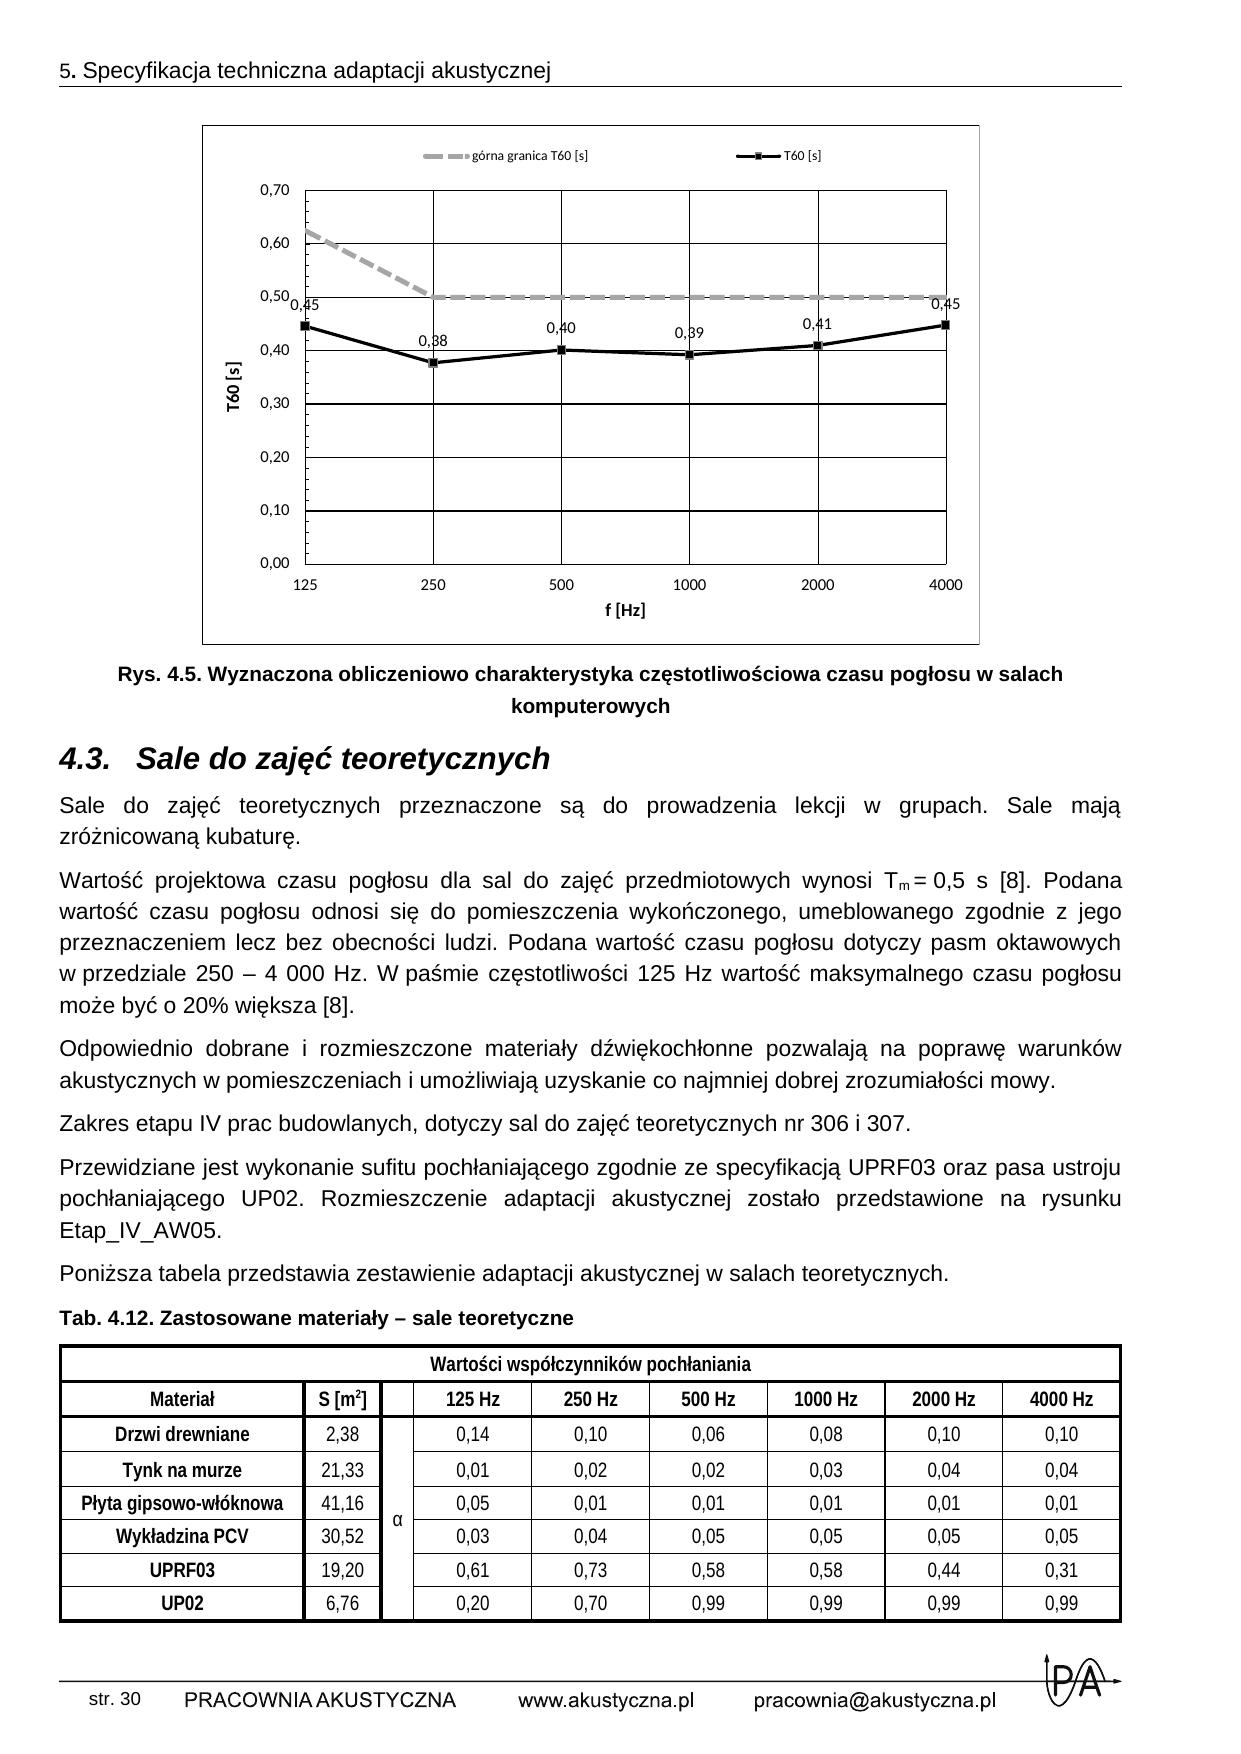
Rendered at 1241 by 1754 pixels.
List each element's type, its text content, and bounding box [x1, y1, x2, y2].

table_cell 0,04 [532, 1520, 649, 1553]
text Zakres etapu IV prac budowlanych, dotyczy sal do zajęć teoretycznych nr 306 i 307. [59, 1107, 1122, 1138]
table_header Wartości współczynników pochłaniania [62, 1348, 1119, 1380]
table_cell 0,02 [532, 1452, 649, 1486]
table_cell 19,20 [306, 1554, 379, 1586]
table_cell 0,61 [414, 1554, 531, 1586]
table_cell 0,58 [768, 1554, 884, 1586]
table_cell 0,99 [1003, 1587, 1119, 1619]
table_cell Tynk na murze [62, 1452, 302, 1486]
table_cell 0,06 [650, 1418, 767, 1451]
table_cell 0,05 [1003, 1520, 1119, 1553]
text Wartość projektowa czasu pogłosu dla sal do zajęć przedmiotowych wynosi Tm = 0,5 s [8]. Podana wartość czasu pogłosu odnosi się do pomieszczenia wykończonego, umeblowanego zgodnie z jego przeznaczeniem lecz bez obecności ludzi. Podana wartość czasu pogłosu dotyczy pasm oktawowych w przedziale 250 – 4 000 Hz. W paśmie częstotliwości 125 Hz wartość maksymalnego czasu pogłosu może być o 20% większa [8]. [59, 863, 1122, 1019]
table_cell UPRF03 [62, 1554, 302, 1586]
table_cell 0,44 [886, 1554, 1002, 1586]
table_cell 125 Hz [414, 1383, 531, 1415]
table_cell 0,05 [886, 1520, 1002, 1553]
table_cell Płyta gipsowo-włóknowa [62, 1487, 302, 1519]
table_cell 0,01 [650, 1487, 767, 1519]
table_cell 0,58 [650, 1554, 767, 1586]
table_cell Wykładzina PCV [62, 1520, 302, 1553]
table_cell 41,16 [306, 1487, 379, 1519]
table_cell 0,02 [650, 1452, 767, 1486]
table_cell 0,31 [1003, 1554, 1119, 1586]
table_cell 0,08 [768, 1418, 884, 1451]
table_cell 0,70 [532, 1587, 649, 1619]
table_cell Materiał [62, 1383, 302, 1415]
table_cell 4000 Hz [1003, 1383, 1119, 1415]
subtitle Sale do zajęć teoretycznych [59, 744, 1122, 776]
table_cell UP02 [62, 1587, 302, 1619]
table_cell 0,01 [414, 1452, 531, 1486]
table_cell 0,10 [532, 1418, 649, 1451]
table_cell S [m2] [306, 1383, 379, 1415]
table_cell 0,99 [886, 1587, 1002, 1619]
table_cell 0,10 [1003, 1418, 1119, 1451]
text Przewidziane jest wykonanie sufitu pochłaniającego zgodnie ze specyfikacją UPRF03 oraz pasa ustroju pochłaniającego UP02. Rozmieszczenie adaptacji akustycznej zostało przedstawione na rysunku Etap_IV_AW05. [59, 1151, 1122, 1244]
table_cell 0,01 [1003, 1487, 1119, 1519]
text Odpowiednio dobrane i rozmieszczone materiały dźwiękochłonne pozwalają na poprawę warunków akustycznych w pomieszczeniach i umożliwiają uzyskanie co najmniej dobrej zrozumiałości mowy. [59, 1032, 1122, 1094]
table_cell 0,05 [768, 1520, 884, 1553]
table_cell 21,33 [306, 1452, 379, 1486]
table_cell 30,52 [306, 1520, 379, 1553]
table_cell 0,20 [414, 1587, 531, 1619]
table_cell 2000 Hz [886, 1383, 1002, 1415]
table_cell 0,99 [650, 1587, 767, 1619]
table_cell 0,01 [532, 1487, 649, 1519]
table_cell 0,10 [886, 1418, 1002, 1451]
table_cell Drzwi drewniane [62, 1418, 302, 1451]
table_cell 2,38 [306, 1418, 379, 1451]
text Rys. 4.5. Wyznaczona obliczeniowo charakterystyka częstotliwościowa czasu pogłosu w salach komputerowych [59, 657, 1122, 719]
table_cell 0,01 [886, 1487, 1002, 1519]
table_cell 0,14 [414, 1418, 531, 1451]
table_cell 0,03 [768, 1452, 884, 1486]
table_cell 0,04 [1003, 1452, 1119, 1486]
table_cell 250 Hz [532, 1383, 649, 1415]
table_cell 0,05 [650, 1520, 767, 1553]
text Poniższa tabela przedstawia zestawienie adaptacji akustycznej w salach teoretycznych. [59, 1257, 1122, 1288]
table_cell 0,99 [768, 1587, 884, 1619]
table_cell 0,05 [414, 1487, 531, 1519]
table_cell 1000 Hz [768, 1383, 884, 1415]
table_cell 0,03 [414, 1520, 531, 1553]
text Sale do zajęć teoretycznych przeznaczone są do prowadzenia lekcji w grupach. Sale mają zróżnicowaną kubaturę. [59, 788, 1122, 851]
table_cell 0,04 [886, 1452, 1002, 1486]
table_cell 500 Hz [650, 1383, 767, 1415]
table_cell 0,01 [768, 1487, 884, 1519]
table_cell [383, 1383, 413, 1415]
table_cell 6,76 [306, 1587, 379, 1619]
table_cell 0,73 [532, 1554, 649, 1586]
table_cell α [383, 1418, 413, 1619]
